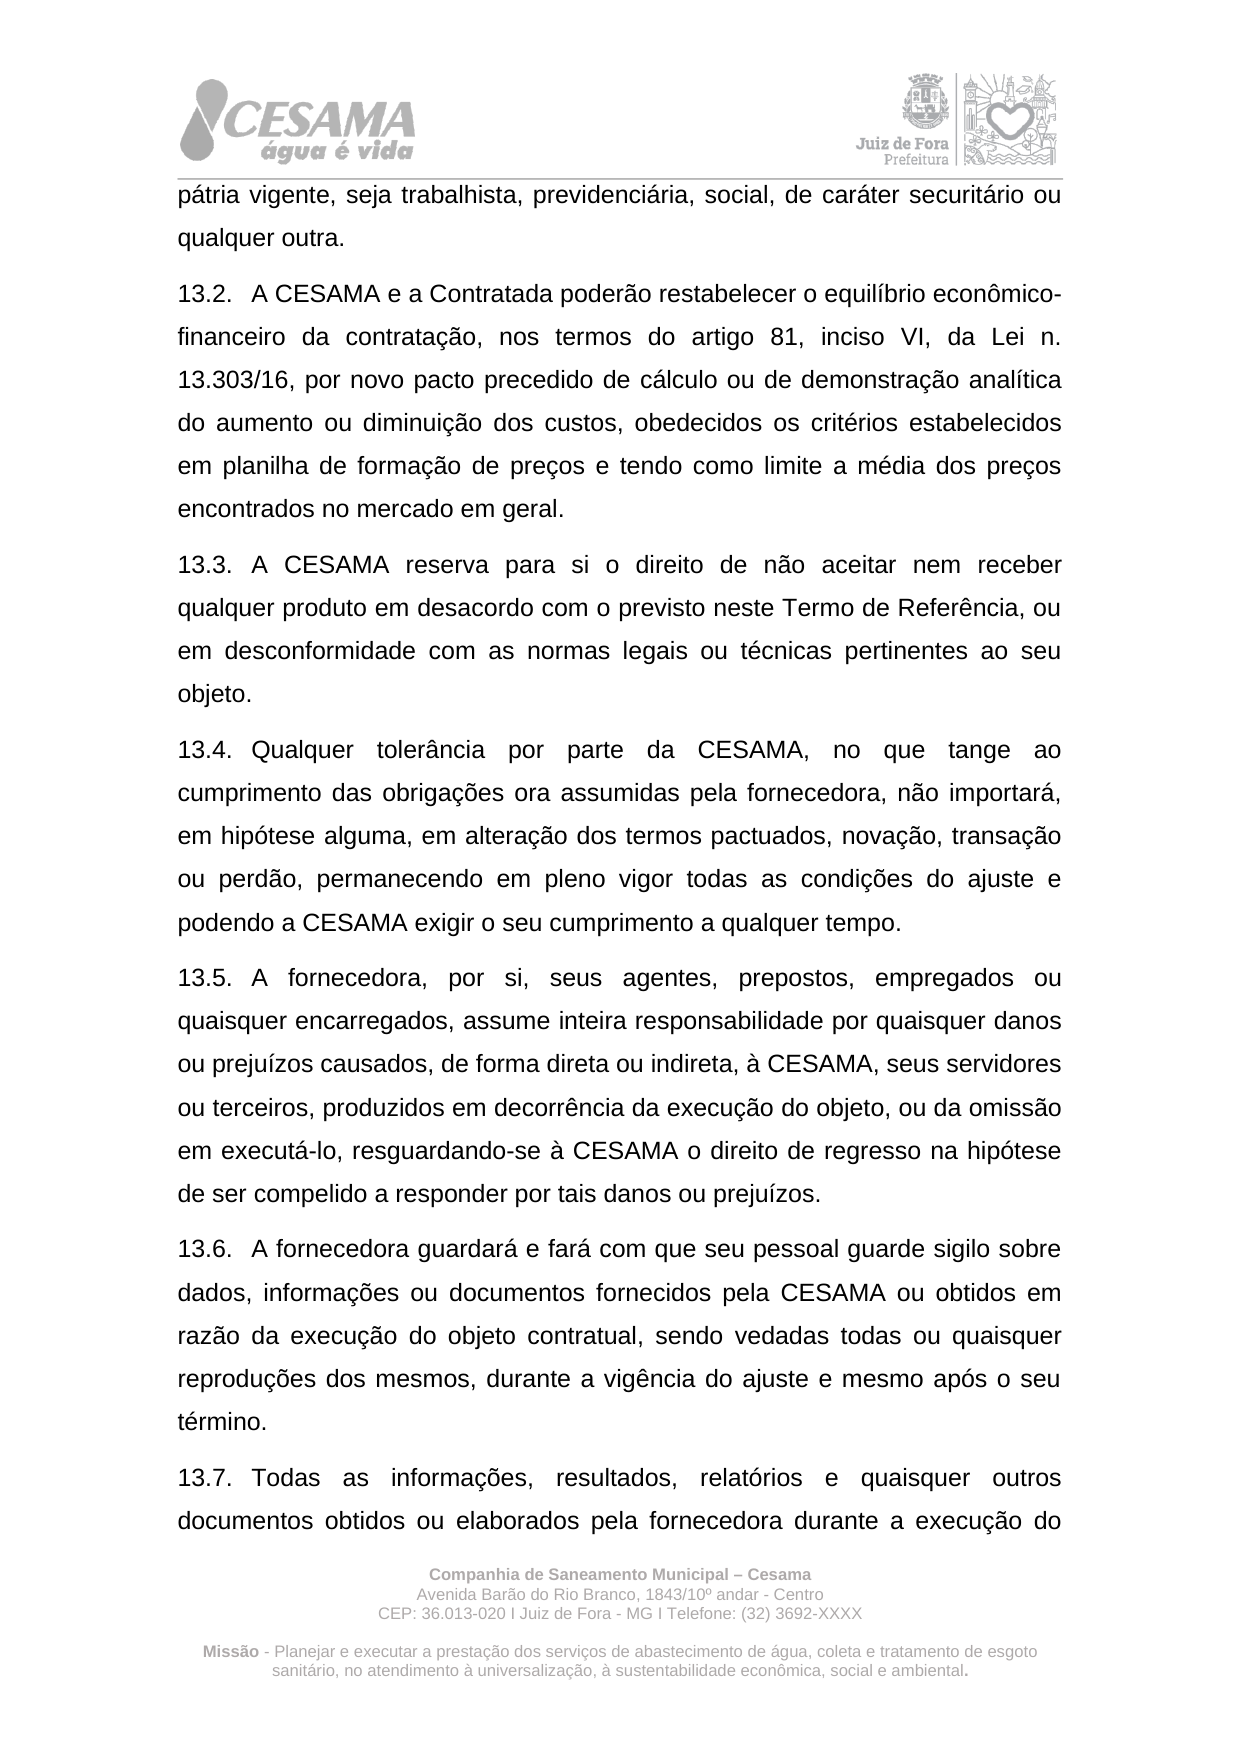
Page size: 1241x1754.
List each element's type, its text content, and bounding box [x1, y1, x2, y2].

list Qualquer tolerância por parte da CESAMA, no que tange ao cumprimento das obrigações ora assumidas pela fornecedora, não importará, em hipótese alguma, em alteração dos termos pactuados, novação, transação ou perdão, permanecendo em pleno vigor todas as condições do ajuste e podendo a CESAMA exigir o seu cumprimento a qualquer tempo. [177, 735, 1063, 936]
list A CESAMA e a Contratada poderão restabelecer o equilíbrio econômico-financeiro da contratação, nos termos do artigo 81, inciso VI, da Lei n. 13.303/16, por novo pacto precedido de cálculo ou de demonstração analítica do aumento ou diminuição dos custos, obedecidos os critérios estabelecidos em planilha de formação de preços e tendo como limite a média dos preços encontrados no mercado em geral. [177, 279, 1063, 523]
list A fornecedora, por si, seus agentes, prepostos, empregados ou quaisquer encarregados, assume inteira responsabilidade por quaisquer danos ou prejuízos causados, de forma direta ou indireta, à CESAMA, seus servidores ou terceiros, produzidos em decorrência da execução do objeto, ou da omissão em executá-lo, resguardando-se à CESAMA o direito de regresso na hipótese de ser compelido a responder por tais danos ou prejuízos. [177, 963, 1063, 1207]
picture [177, 73, 1064, 180]
list A CESAMA reserva para si o direito de não aceitar nem receber qualquer produto em desacordo com o previsto neste Termo de Referência, ou em desconformidade com as normas legais ou técnicas pertinentes ao seu objeto. [177, 550, 1063, 708]
list A fornecedora guardará e fará com que seu pessoal guarde sigilo sobre dados, informações ou documentos fornecidos pela CESAMA ou obtidos em razão da execução do objeto contratual, sendo vedadas todas ou quaisquer reproduções dos mesmos, durante a vigência do ajuste e mesmo após o seu término. [177, 1234, 1063, 1436]
